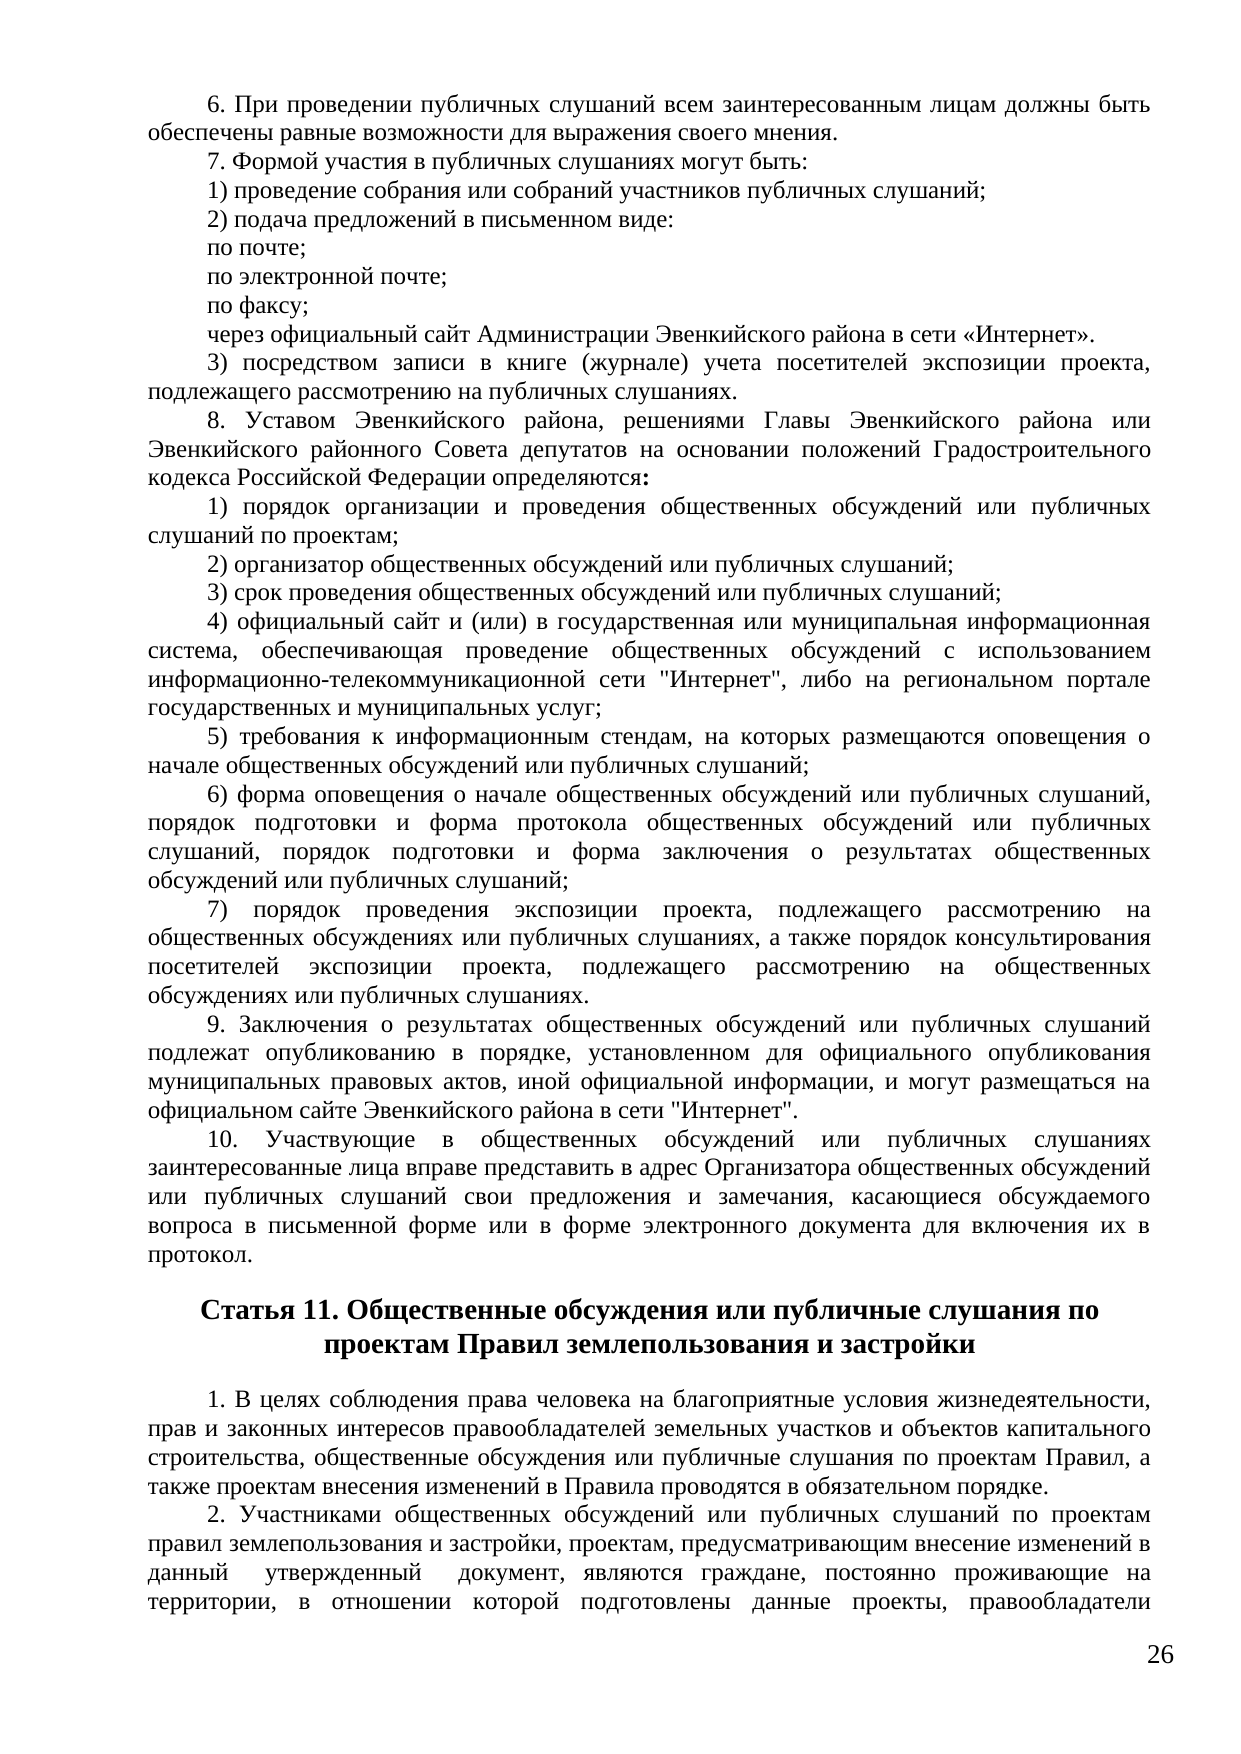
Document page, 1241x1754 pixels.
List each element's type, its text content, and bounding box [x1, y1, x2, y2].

text 3) срок проведения общественных обсуждений или публичных слушаний; [148, 577, 1152, 606]
text 9. Заключения о результатах общественных обсуждений или публичных слушаний подлежат опубликованию в порядке, установленном для официального опубликования муниципальных правовых актов, иной официальной информации, и могут размещаться на официальном сайте Эвенкийского района в сети "Интернет". [148, 1009, 1152, 1124]
text 5) требования к информационным стендам, на которых размещаются оповещения о начале общественных обсуждений или публичных слушаний; [148, 721, 1152, 779]
text 1) проведение собрания или собраний участников публичных слушаний; [148, 175, 1152, 204]
text 7. Формой участия в публичных слушаниях могут быть: [148, 146, 1152, 175]
text 6) форма оповещения о начале общественных обсуждений или публичных слушаний, порядок подготовки и форма протокола общественных обсуждений или публичных слушаний, порядок подготовки и форма заключения о результатах общественных обсуждений или публичных слушаний; [148, 779, 1152, 894]
text 8. Уставом Эвенкийского района, решениями Главы Эвенкийского района или Эвенкийского районного Совета депутатов на основании положений Градостроительного кодекса Российской Федерации определяются: [148, 405, 1152, 491]
text 2) подача предложений в письменном виде: [148, 204, 1152, 232]
text 10. Участвующие в общественных обсуждений или публичных слушаниях заинтересованные лица вправе представить в адрес Организатора общественных обсуждений или публичных слушаний свои предложения и замечания, касающиеся обсуждаемого вопроса в письменной форме или в форме электронного документа для включения их в протокол. [148, 1124, 1152, 1267]
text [148, 1499, 1152, 1614]
text по факсу; [148, 290, 1152, 319]
text 2) организатор общественных обсуждений или публичных слушаний; [148, 549, 1152, 577]
text по почте; [148, 232, 1152, 261]
subtitle Статья 11. Общественные обсуждения или публичные слушания по проектам Правил землепользования и застройки [148, 1292, 1152, 1359]
text 7) порядок проведения экспозиции проекта, подлежащего рассмотрению на общественных обсуждениях или публичных слушаниях, а также порядок консультирования посетителей экспозиции проекта, подлежащего рассмотрению на общественных обсуждениях или публичных слушаниях. [148, 894, 1152, 1009]
text 6. При проведении публичных слушаний всем заинтересованным лицам должны быть обеспечены равные возможности для выражения своего мнения. [148, 89, 1152, 146]
text 3) посредством записи в книге (журнале) учета посетителей экспозиции проекта, подлежащего рассмотрению на публичных слушаниях. [148, 347, 1152, 405]
text 1) порядок организации и проведения общественных обсуждений или публичных слушаний по проектам; [148, 491, 1152, 549]
text по электронной почте; [148, 261, 1152, 290]
text 1. В целях соблюдения права человека на благоприятные условия жизнедеятельности, прав и законных интересов правообладателей земельных участков и объектов капитального строительства, общественные обсуждения или публичные слушания по проектам Правил, а также проектам внесения изменений в Правила проводятся в обязательном порядке. [148, 1384, 1152, 1499]
text через официальный сайт Администрации Эвенкийского района в сети «Интернет». [148, 319, 1152, 347]
text 4) официальный сайт и (или) в государственная или муниципальная информационная система, обеспечивающая проведение общественных обсуждений с использованием информационно-телекоммуникационной сети "Интернет", либо на региональном портале государственных и муниципальных услуг; [148, 606, 1152, 721]
